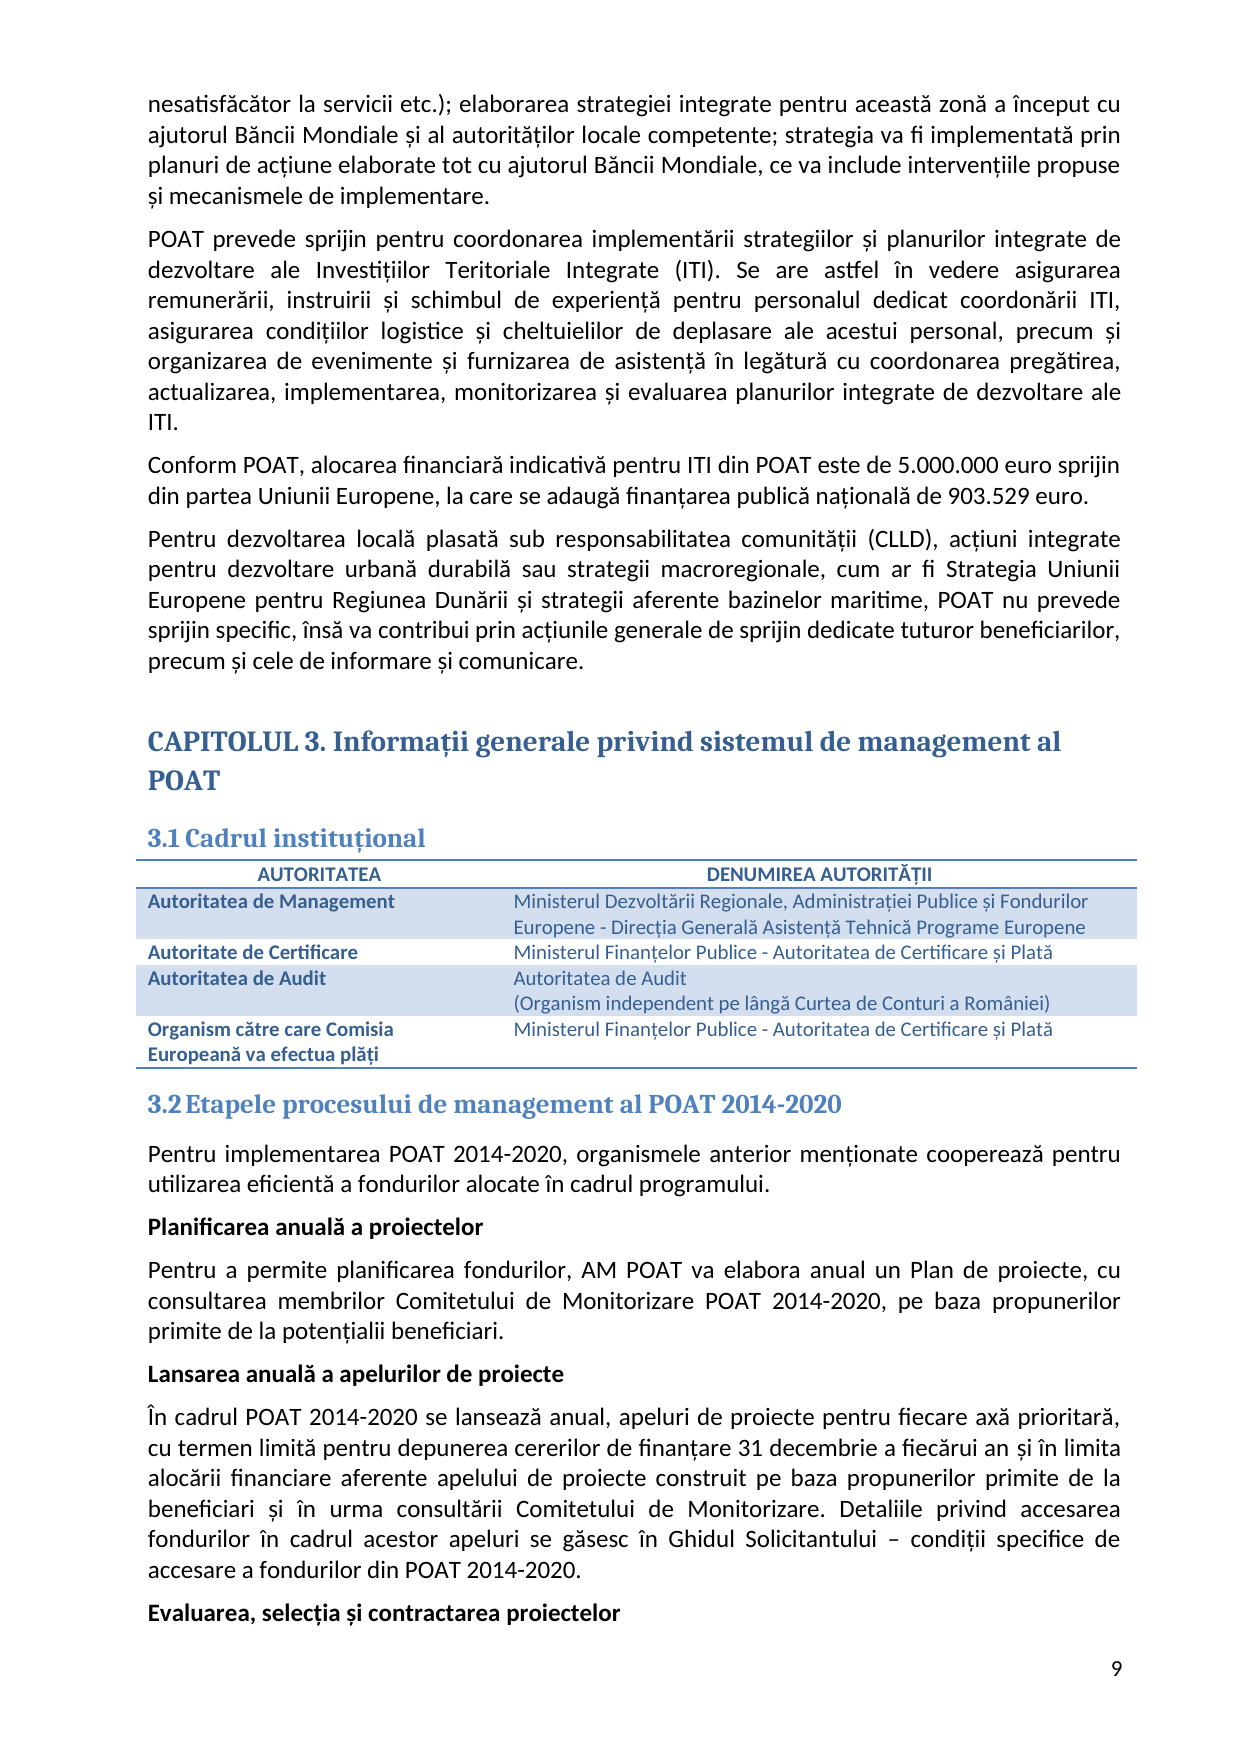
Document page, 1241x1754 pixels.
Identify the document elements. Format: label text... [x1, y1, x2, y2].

table_cell Ministerul Finanțelor Publice - Autoritatea de Certificare și Plată [502, 1016, 1137, 1067]
text În cadrul POAT 2014-2020 se lansează anual, apeluri de proiecte pentru fiecare axă prioritară, cu termen limită pentru depunerea cererilor de finanțare 31 decembrie a fiecărui an şi în limita alocării financiare aferente apelului de proiecte construit pe baza propunerilor primite de la beneficiari și în urma consultării Comitetului de Monitorizare. Detaliile privind accesarea fondurilor în cadrul acestor apeluri se găsesc în Ghidul Solicitantului – condiții specifice de accesare a fondurilor din POAT 2014-2020. [148, 1401, 1122, 1584]
table_cell Autoritatea de Audit [136, 965, 502, 1016]
text Conform POAT, alocarea financiară indicativă pentru ITI din POAT este de 5.000.000 euro sprijin din partea Uniunii Europene, la care se adaugă finanțarea publică națională de 903.529 euro. [148, 449, 1122, 510]
text Pentru implementarea POAT 2014-2020, organismele anterior menționate cooperează pentru utilizarea eficientă a fondurilor alocate în cadrul programului. [148, 1138, 1122, 1199]
text Lansarea anuală a apelurilor de proiecte [148, 1358, 1122, 1389]
text Pentru dezvoltarea locală plasată sub responsabilitatea comunității (CLLD), acțiuni integrate pentru dezvoltare urbană durabilă sau strategii macroregionale, cum ar fi Strategia Uniunii Europene pentru Regiunea Dunării și strategii aferente bazinelor maritime, POAT nu prevede sprijin specific, însă va contribui prin acțiunile generale de sprijin dedicate tuturor beneficiarilor, precum și cele de informare și comunicare. [148, 523, 1122, 676]
text POAT prevede sprijin pentru coordonarea implementării strategiilor și planurilor integrate de dezvoltare ale Investițiilor Teritoriale Integrate (ITI). Se are astfel în vedere asigurarea remunerării, instruirii și schimbul de experiență pentru personalul dedicat coordonării ITI, asigurarea condițiilor logistice și cheltuielilor de deplasare ale acestui personal, precum și organizarea de evenimente și furnizarea de asistență în legătură cu coordonarea pregătirea, actualizarea, implementarea, monitorizarea și evaluarea planurilor integrate de dezvoltare ale ITI. [148, 223, 1122, 437]
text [148, 89, 1122, 211]
table_header AUTORITATEA [136, 861, 502, 887]
text Planificarea anuală a proiectelor [148, 1211, 1122, 1242]
text Evaluarea, selecția și contractarea proiectelor [148, 1597, 1122, 1628]
table_cell Ministerul Dezvoltării Regionale, Administrației Publice și Fondurilor Europene - Direcția Generală Asistență Tehnică Programe Europene [502, 889, 1137, 939]
table_cell Organism către care Comisia Europeană va efectua plăți [136, 1016, 502, 1067]
subtitle Cadrul instituțional [148, 823, 1122, 854]
subtitle CAPITOLUL 3. Informații generale privind sistemul de management al POAT [148, 726, 1122, 798]
table_header DENUMIREA AUTORITĂȚII [502, 861, 1137, 887]
table_cell Ministerul Finanțelor Publice - Autoritatea de Certificare și Plată [502, 940, 1137, 965]
table_cell Autoritate de Certificare [136, 940, 502, 965]
text Pentru a permite planificarea fondurilor, AM POAT va elabora anual un Plan de proiecte, cu consultarea membrilor Comitetului de Monitorizare POAT 2014-2020, pe baza propunerilor primite de la potențialii beneficiari. [148, 1254, 1122, 1346]
table_cell Autoritatea de Management [136, 889, 502, 939]
table_cell Autoritatea de Audit (Organism independent pe lângă Curtea de Conturi a României) [502, 965, 1137, 1016]
subtitle Etapele procesului de management al POAT 2014-2020 [148, 1089, 1122, 1121]
